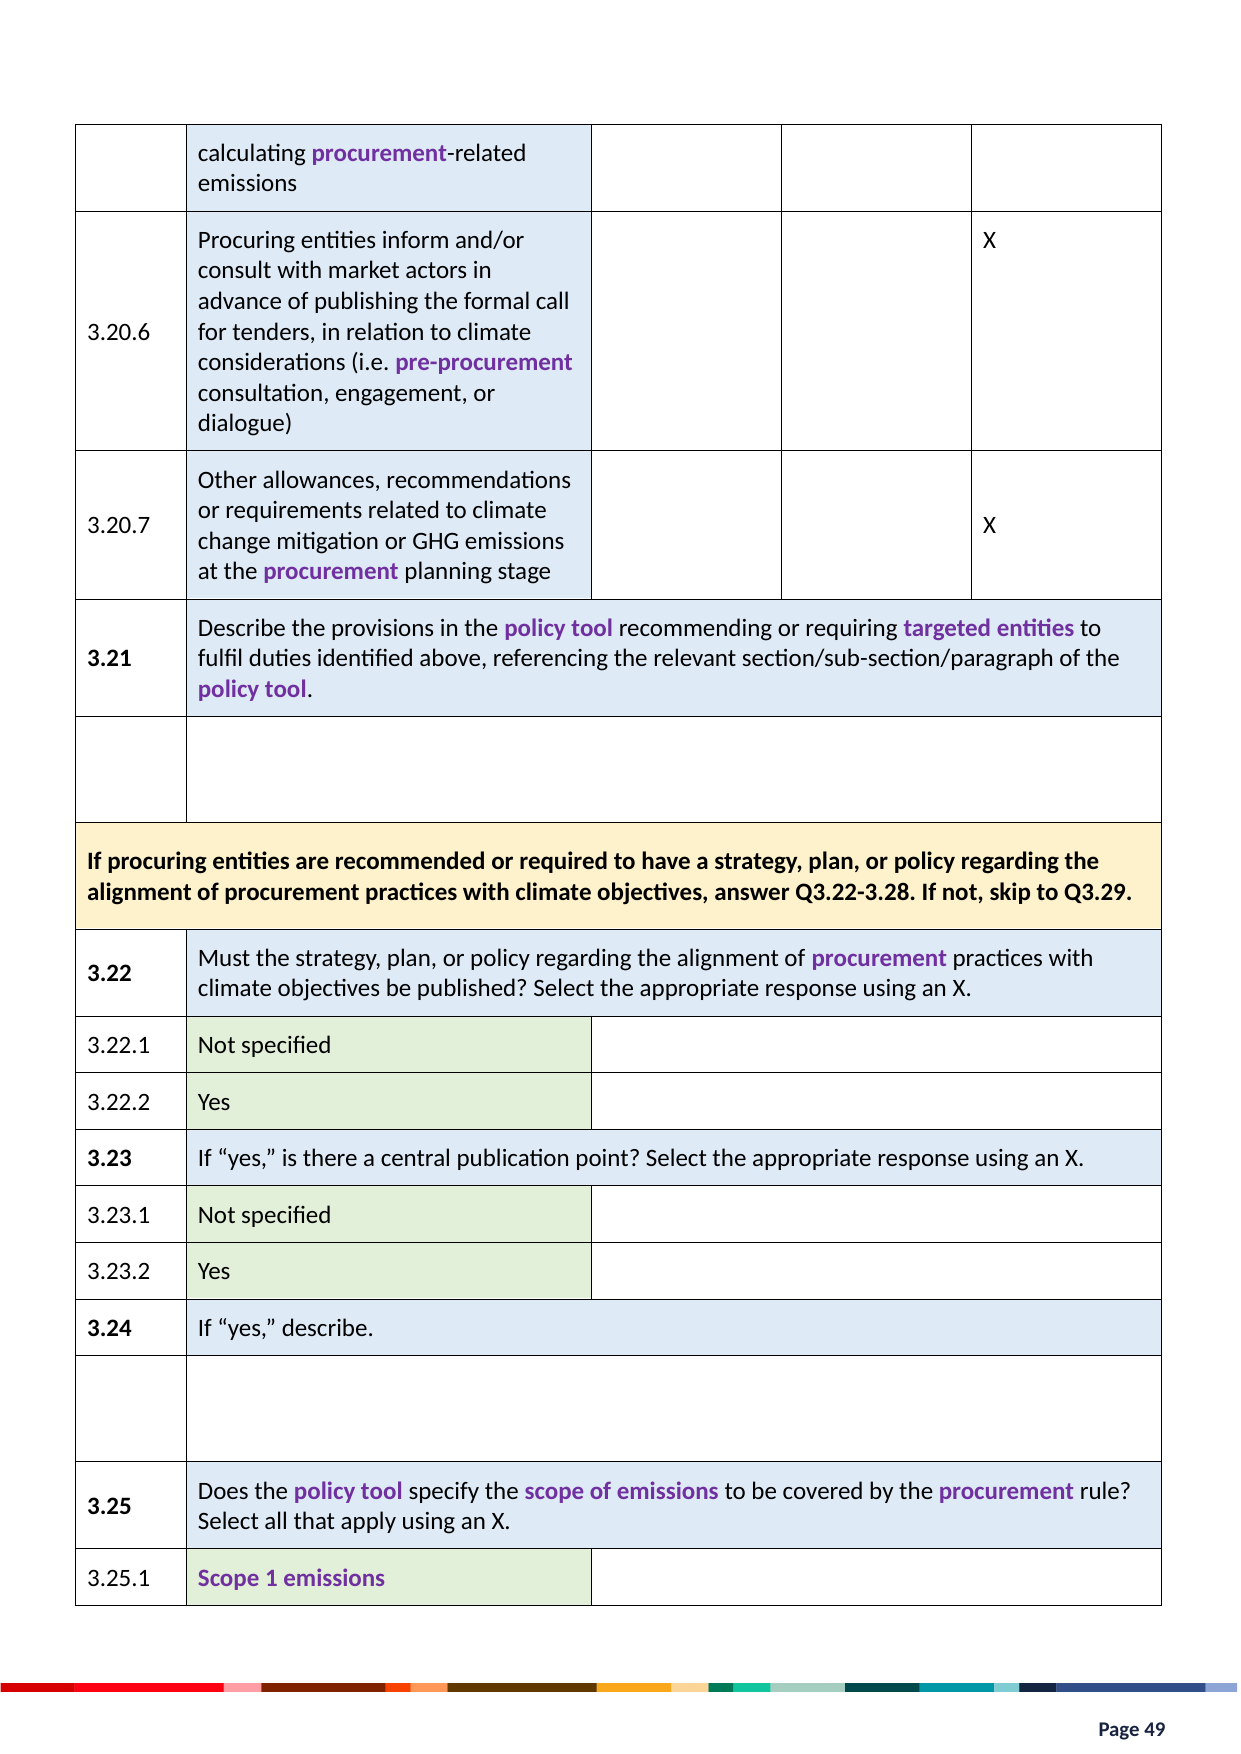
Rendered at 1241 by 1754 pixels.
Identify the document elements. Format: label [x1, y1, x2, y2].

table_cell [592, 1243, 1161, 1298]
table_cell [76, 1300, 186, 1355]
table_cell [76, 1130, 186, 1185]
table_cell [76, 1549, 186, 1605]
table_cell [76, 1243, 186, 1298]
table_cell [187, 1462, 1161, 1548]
picture [0, 1683, 1236, 1692]
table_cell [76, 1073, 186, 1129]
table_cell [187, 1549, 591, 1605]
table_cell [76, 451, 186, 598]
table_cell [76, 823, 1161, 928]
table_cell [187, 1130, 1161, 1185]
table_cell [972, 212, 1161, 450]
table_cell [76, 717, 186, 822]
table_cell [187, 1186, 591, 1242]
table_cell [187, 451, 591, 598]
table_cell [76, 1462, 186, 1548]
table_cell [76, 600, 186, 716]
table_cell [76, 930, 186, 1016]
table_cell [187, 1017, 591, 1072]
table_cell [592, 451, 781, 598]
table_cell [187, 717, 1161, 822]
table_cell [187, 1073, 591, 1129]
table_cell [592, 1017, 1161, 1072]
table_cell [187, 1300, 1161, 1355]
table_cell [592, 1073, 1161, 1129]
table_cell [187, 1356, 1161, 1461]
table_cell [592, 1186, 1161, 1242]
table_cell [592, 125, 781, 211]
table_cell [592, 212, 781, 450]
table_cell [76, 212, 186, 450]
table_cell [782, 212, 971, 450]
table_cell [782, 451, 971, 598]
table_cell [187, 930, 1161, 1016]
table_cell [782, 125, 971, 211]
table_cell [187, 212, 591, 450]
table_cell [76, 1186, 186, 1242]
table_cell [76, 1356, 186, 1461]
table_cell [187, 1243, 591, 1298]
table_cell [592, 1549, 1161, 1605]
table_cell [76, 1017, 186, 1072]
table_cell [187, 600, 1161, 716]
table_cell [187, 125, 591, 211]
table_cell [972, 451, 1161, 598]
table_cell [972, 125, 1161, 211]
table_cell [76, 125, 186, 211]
